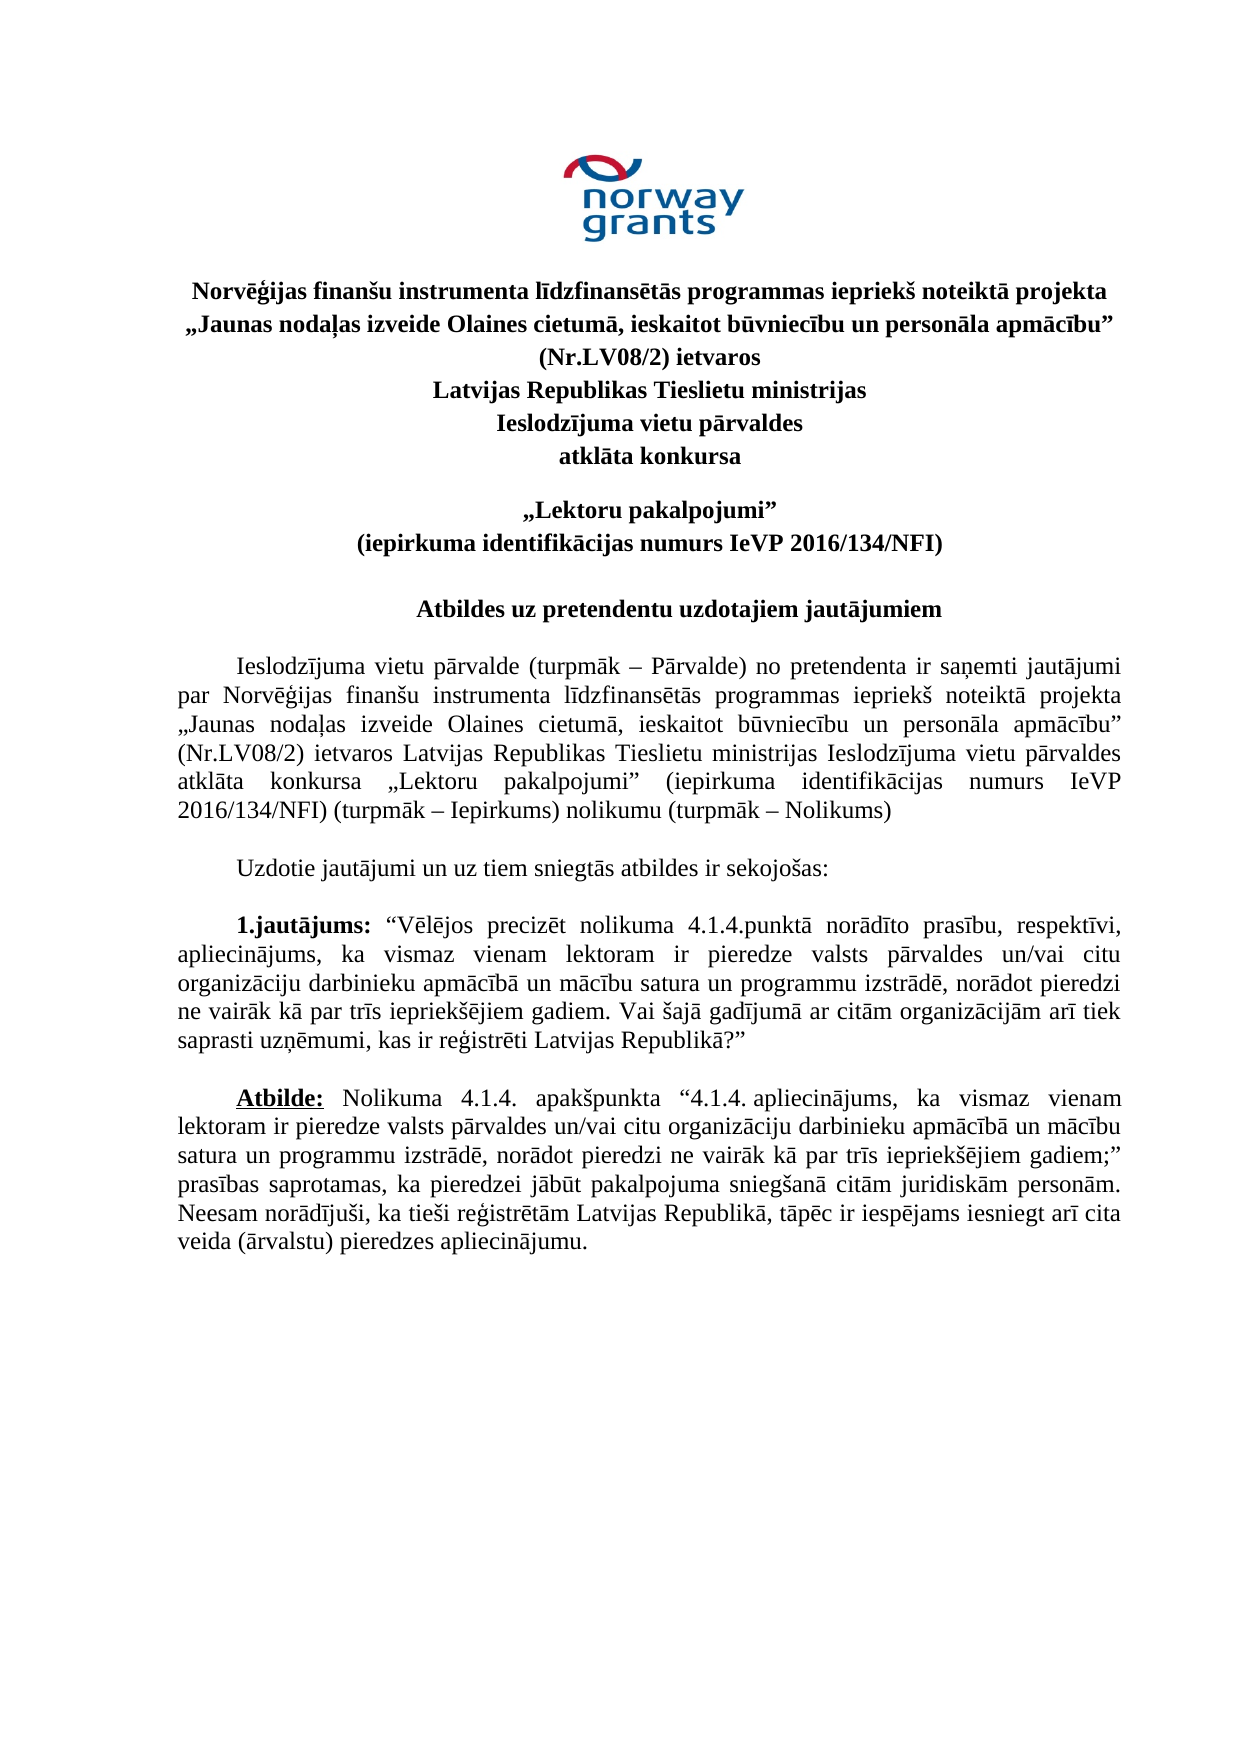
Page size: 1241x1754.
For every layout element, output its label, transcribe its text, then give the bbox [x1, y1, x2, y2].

text Norvēģijas finanšu instrumenta līdzfinansētās programmas iepriekš noteiktā projekta „Jaunas nodaļas izveide Olaines cietumā, ieskaitot būvniecību un personāla apmācību” (Nr.LV08/2) ietvaros [177, 276, 1122, 371]
text „Lektoru pakalpojumi” [177, 495, 1122, 524]
text Ieslodzījuma vietu pārvaldes [177, 408, 1122, 437]
text Latvijas Republikas Tieslietu ministrijas [177, 375, 1122, 404]
text atklāta konkursa [177, 441, 1122, 470]
text (iepirkuma identifikācijas numurs IeVP 2016/134/NFI) [177, 528, 1122, 557]
text Atbildes uz pretendentu uzdotajiem jautājumiem [177, 594, 1122, 623]
text 1.jautājums: “Vēlējos precizēt nolikuma 4.1.4.punktā norādīto prasību, respektīvi, apliecinājums, ka vismaz vienam lektoram ir pieredze valsts pārvaldes un/vai citu organizāciju darbinieku apmācībā un mācību satura un programmu izstrādē, norādot pieredzi ne vairāk kā par trīs iepriekšējiem gadiem. Vai šajā gadījumā ar citām organizācijām arī tiek saprasti uzņēmumi, kas ir reģistrēti Latvijas Republikā?” [177, 910, 1122, 1054]
text Uzdotie jautājumi un uz tiem sniegtās atbildes ir sekojošas: [177, 853, 1122, 881]
picture [527, 147, 772, 251]
text Ieslodzījuma vietu pārvalde (turpmāk – Pārvalde) no pretendenta ir saņemti jautājumi par Norvēģijas finanšu instrumenta līdzfinansētās programmas iepriekš noteiktā projekta „Jaunas nodaļas izveide Olaines cietumā, ieskaitot būvniecību un personāla apmācību” (Nr.LV08/2) ietvaros Latvijas Republikas Tieslietu ministrijas Ieslodzījuma vietu pārvaldes atklāta konkursa „Lektoru pakalpojumi” (iepirkuma identifikācijas numurs IeVP 2016/134/NFI) (turpmāk – Iepirkums) nolikumu (turpmāk – Nolikums) [177, 651, 1122, 824]
text Atbilde: Nolikuma 4.1.4. apakšpunkta “4.1.4. apliecinājums, ka vismaz vienam lektoram ir pieredze valsts pārvaldes un/vai citu organizāciju darbinieku apmācībā un mācību satura un programmu izstrādē, norādot pieredzi ne vairāk kā par trīs iepriekšējiem gadiem;” prasības saprotamas, ka pieredzei jābūt pakalpojuma sniegšanā citām juridiskām personām. Neesam norādījuši, ka tieši reģistrētām Latvijas Republikā, tāpēc ir iespējams iesniegt arī cita veida (ārvalstu) pieredzes apliecinājumu. [177, 1083, 1122, 1255]
